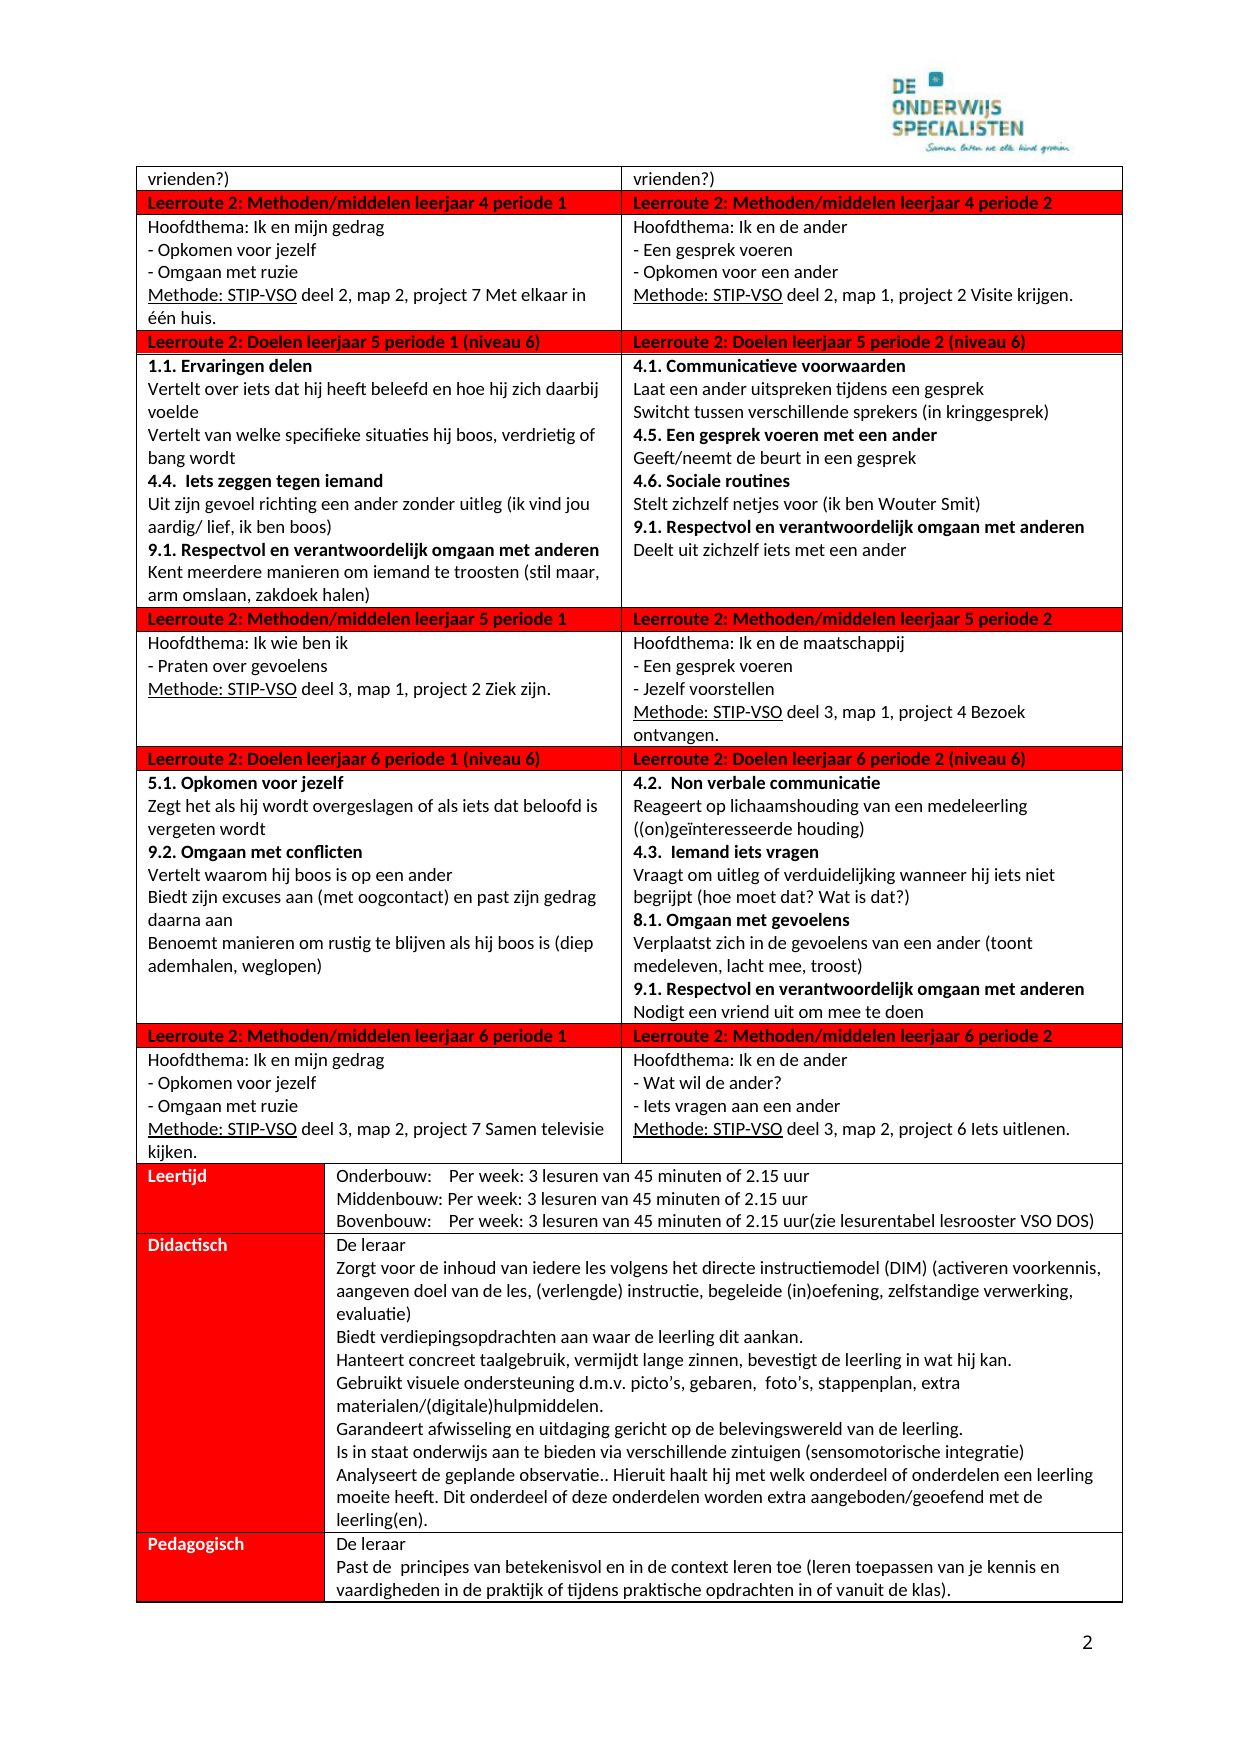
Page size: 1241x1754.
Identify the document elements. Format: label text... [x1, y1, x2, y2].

table_cell Hoofdthema: Ik en de maatschappij - Een gesprek voeren - Jezelf voorstellen Methode: STIP-VSO deel 3, map 1, project 4 Bezoek ontvangen. [622, 632, 1122, 746]
table_cell Leerroute 2: Doelen leerjaar 5 periode 1 (niveau 6) [137, 331, 621, 353]
table_cell Leerroute 2: Doelen leerjaar 6 periode 1 (niveau 6) [137, 747, 621, 770]
table_cell Hoofdthema: Ik en de ander - Wat wil de ander? - Iets vragen aan een ander Methode: STIP-VSO deel 3, map 2, project 6 Iets uitlenen. [622, 1048, 1122, 1163]
table_cell Leerroute 2: Doelen leerjaar 6 periode 2 (niveau 6) [622, 747, 1122, 770]
table_cell Leerroute 2: Methoden/middelen leerjaar 6 periode 2 [622, 1024, 1122, 1047]
table_cell Leerroute 2: Doelen leerjaar 5 periode 2 (niveau 6) [622, 331, 1122, 353]
table_cell Leerroute 2: Methoden/middelen leerjaar 4 periode 2 [622, 191, 1122, 214]
table_cell 4.2. Non verbale communicatie Reageert op lichaamshouding van een medeleerling ((on)geïnteresseerde houding) 4.3. Iemand iets vragen Vraagt om uitleg of verduidelijking wanneer hij iets niet begrijpt (hoe moet dat? Wat is dat?) 8.1. Omgaan met gevoelens Verplaatst zich in de gevoelens van een ander (toont medeleven, lacht mee, troost) 9.1. Respectvol en verantwoordelijk omgaan met anderen Nodigt een vriend uit om mee te doen [622, 771, 1122, 1023]
table_cell Hoofdthema: Ik wie ben ik - Praten over gevoelens Methode: STIP-VSO deel 3, map 1, project 2 Ziek zijn. [137, 632, 621, 746]
table_cell Hoofdthema: Ik en mijn gedrag - Opkomen voor jezelf - Omgaan met ruzie Methode: STIP-VSO deel 3, map 2, project 7 Samen televisie kijken. [137, 1048, 621, 1163]
table_cell Onderbouw: Per week: 3 lesuren van 45 minuten of 2.15 uur Middenbouw: Per week: 3 lesuren van 45 minuten of 2.15 uur Bovenbouw: Per week: 3 lesuren van 45 minuten of 2.15 uur(zie lesurentabel lesrooster VSO DOS) [325, 1164, 1122, 1233]
table_cell 1.1. Ervaringen delen Vertelt over iets dat hij heeft beleefd en hoe hij zich daarbij voelde Vertelt van welke specifieke situaties hij boos, verdrietig of bang wordt 4.4. Iets zeggen tegen iemand Uit zijn gevoel richting een ander zonder uitleg (ik vind jou aardig/ lief, ik ben boos) 9.1. Respectvol en verantwoordelijk omgaan met anderen Kent meerdere manieren om iemand te troosten (stil maar, arm omslaan, zakdoek halen) [137, 355, 621, 607]
table_cell 4.1. Communicatieve voorwaarden Laat een ander uitspreken tijdens een gesprek Switcht tussen verschillende sprekers (in kringgesprek) 4.5. Een gesprek voeren met een ander Geeft/neemt de beurt in een gesprek 4.6. Sociale routines Stelt zichzelf netjes voor (ik ben Wouter Smit) 9.1. Respectvol en verantwoordelijk omgaan met anderen Deelt uit zichzelf iets met een ander [622, 355, 1122, 607]
table_cell Leertijd [137, 1164, 324, 1233]
table_cell Leerroute 2: Methoden/middelen leerjaar 6 periode 1 [137, 1024, 621, 1047]
table_cell Leerroute 2: Methoden/middelen leerjaar 5 periode 1 [137, 608, 621, 631]
table_cell De leraar Zorgt voor de inhoud van iedere les volgens het directe instructiemodel (DIM) (activeren voorkennis, aangeven doel van de les, (verlengde) instructie, begeleide (in)oefening, zelfstandige verwerking, evaluatie) Biedt verdiepingsopdrachten aan waar de leerling dit aankan. Hanteert concreet taalgebruik, vermijdt lange zinnen, bevestigt de leerling in wat hij kan. Gebruikt visuele ondersteuning d.m.v. picto’s, gebaren, foto’s, stappenplan, extra materialen/(digitale)hulpmiddelen. Garandeert afwisseling en uitdaging gericht op de belevingswereld van de leerling. Is in staat onderwijs aan te bieden via verschillende zintuigen (sensomotorische integratie) Analyseert de geplande observatie.. Hieruit haalt hij met welk onderdeel of onderdelen een leerling moeite heeft. Dit onderdeel of deze onderdelen worden extra aangeboden/geoefend met de leerling(en). [325, 1234, 1122, 1532]
table_cell Leerroute 2: Methoden/middelen leerjaar 5 periode 2 [622, 608, 1122, 631]
picture [869, 59, 1093, 166]
table_cell 5.1. Opkomen voor jezelf Zegt het als hij wordt overgeslagen of als iets dat beloofd is vergeten wordt 9.2. Omgaan met conflicten Vertelt waarom hij boos is op een ander Biedt zijn excuses aan (met oogcontact) en past zijn gedrag daarna aan Benoemt manieren om rustig te blijven als hij boos is (diep ademhalen, weglopen) [137, 771, 621, 1023]
table_cell Didactisch [137, 1234, 324, 1532]
table_cell Hoofdthema: Ik en mijn gedrag - Opkomen voor jezelf - Omgaan met ruzie Methode: STIP-VSO deel 2, map 2, project 7 Met elkaar in één huis. [137, 215, 621, 329]
table_cell Leerroute 2: Methoden/middelen leerjaar 4 periode 1 [137, 191, 621, 214]
table_cell Hoofdthema: Ik en de ander - Een gesprek voeren - Opkomen voor een ander Methode: STIP-VSO deel 2, map 1, project 2 Visite krijgen. [622, 215, 1122, 329]
table_cell Pedagogisch [137, 1533, 324, 1601]
